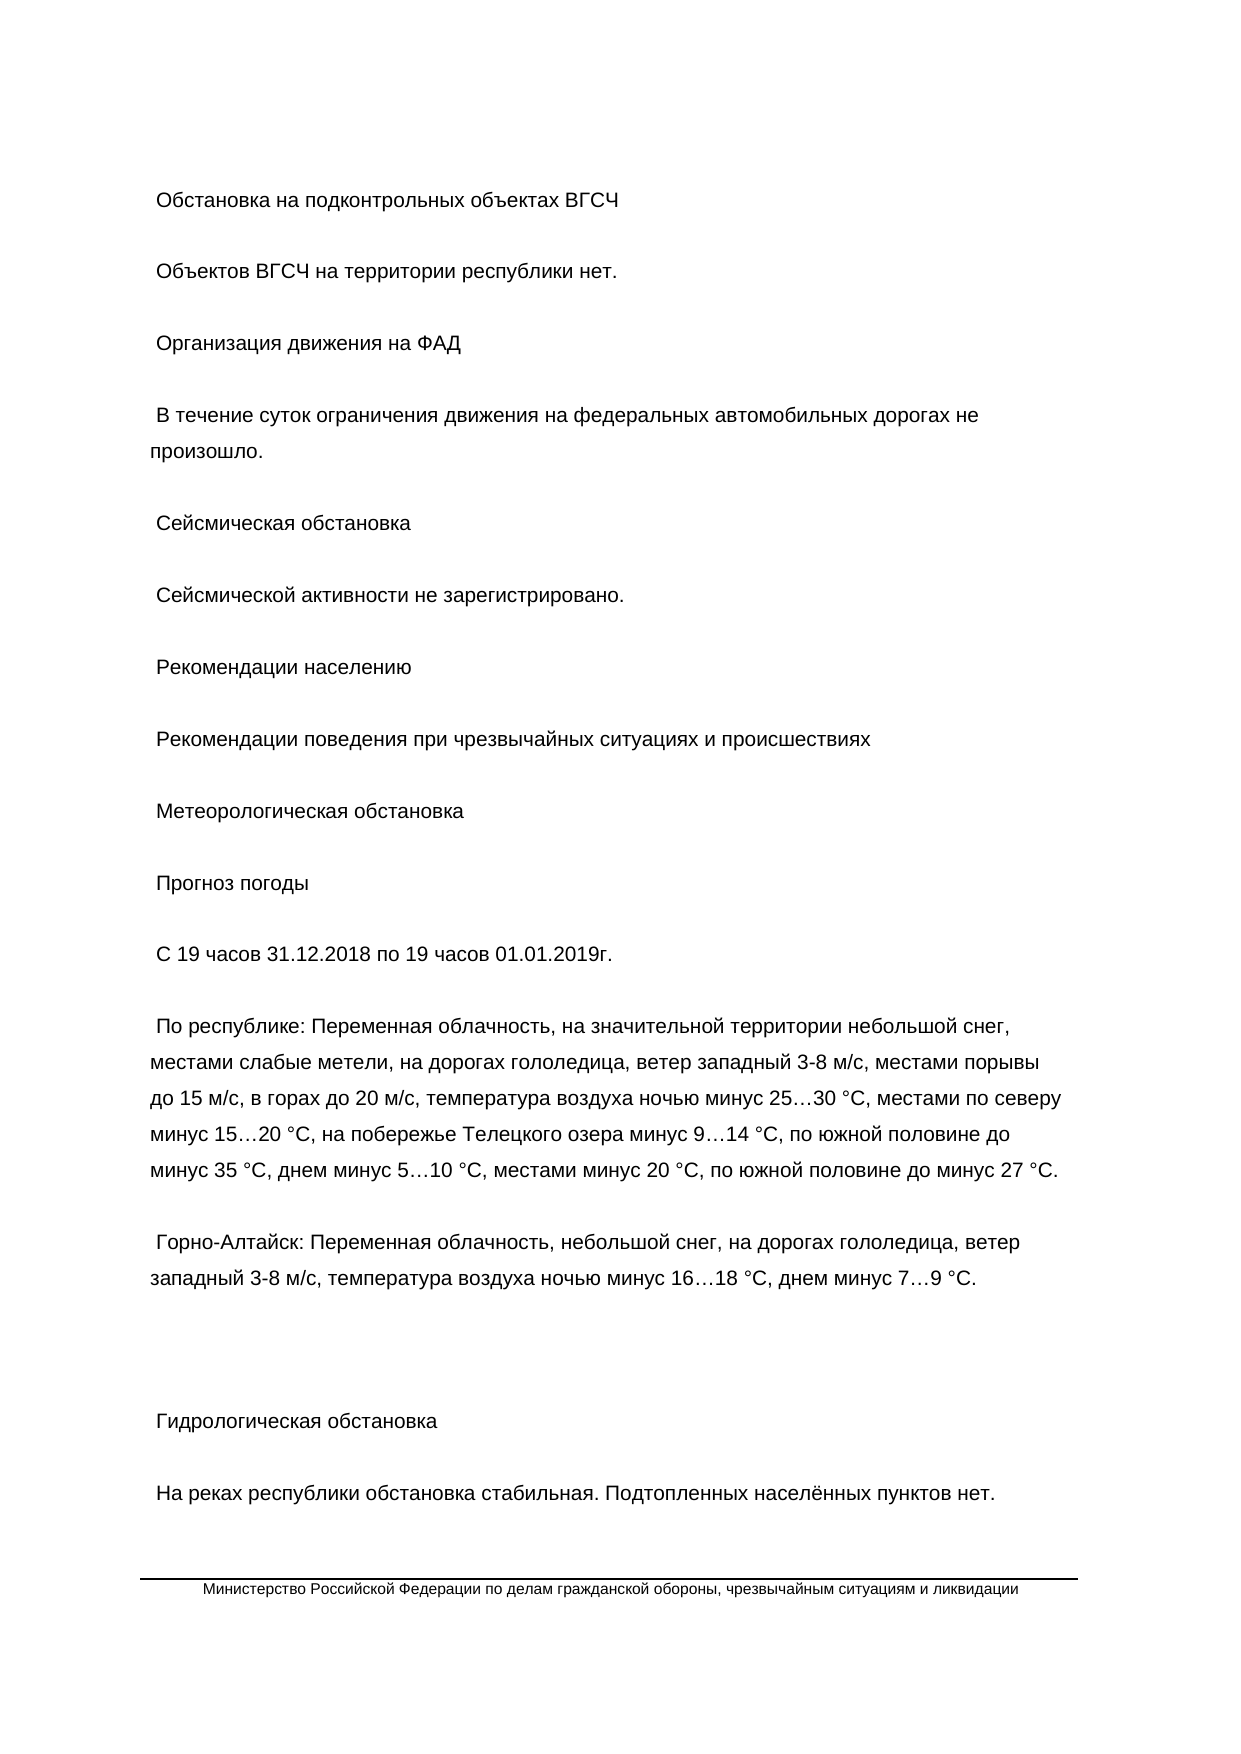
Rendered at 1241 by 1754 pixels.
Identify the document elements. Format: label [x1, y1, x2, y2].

table_cell [140, 150, 1078, 1578]
table_cell [140, 1580, 1078, 1598]
